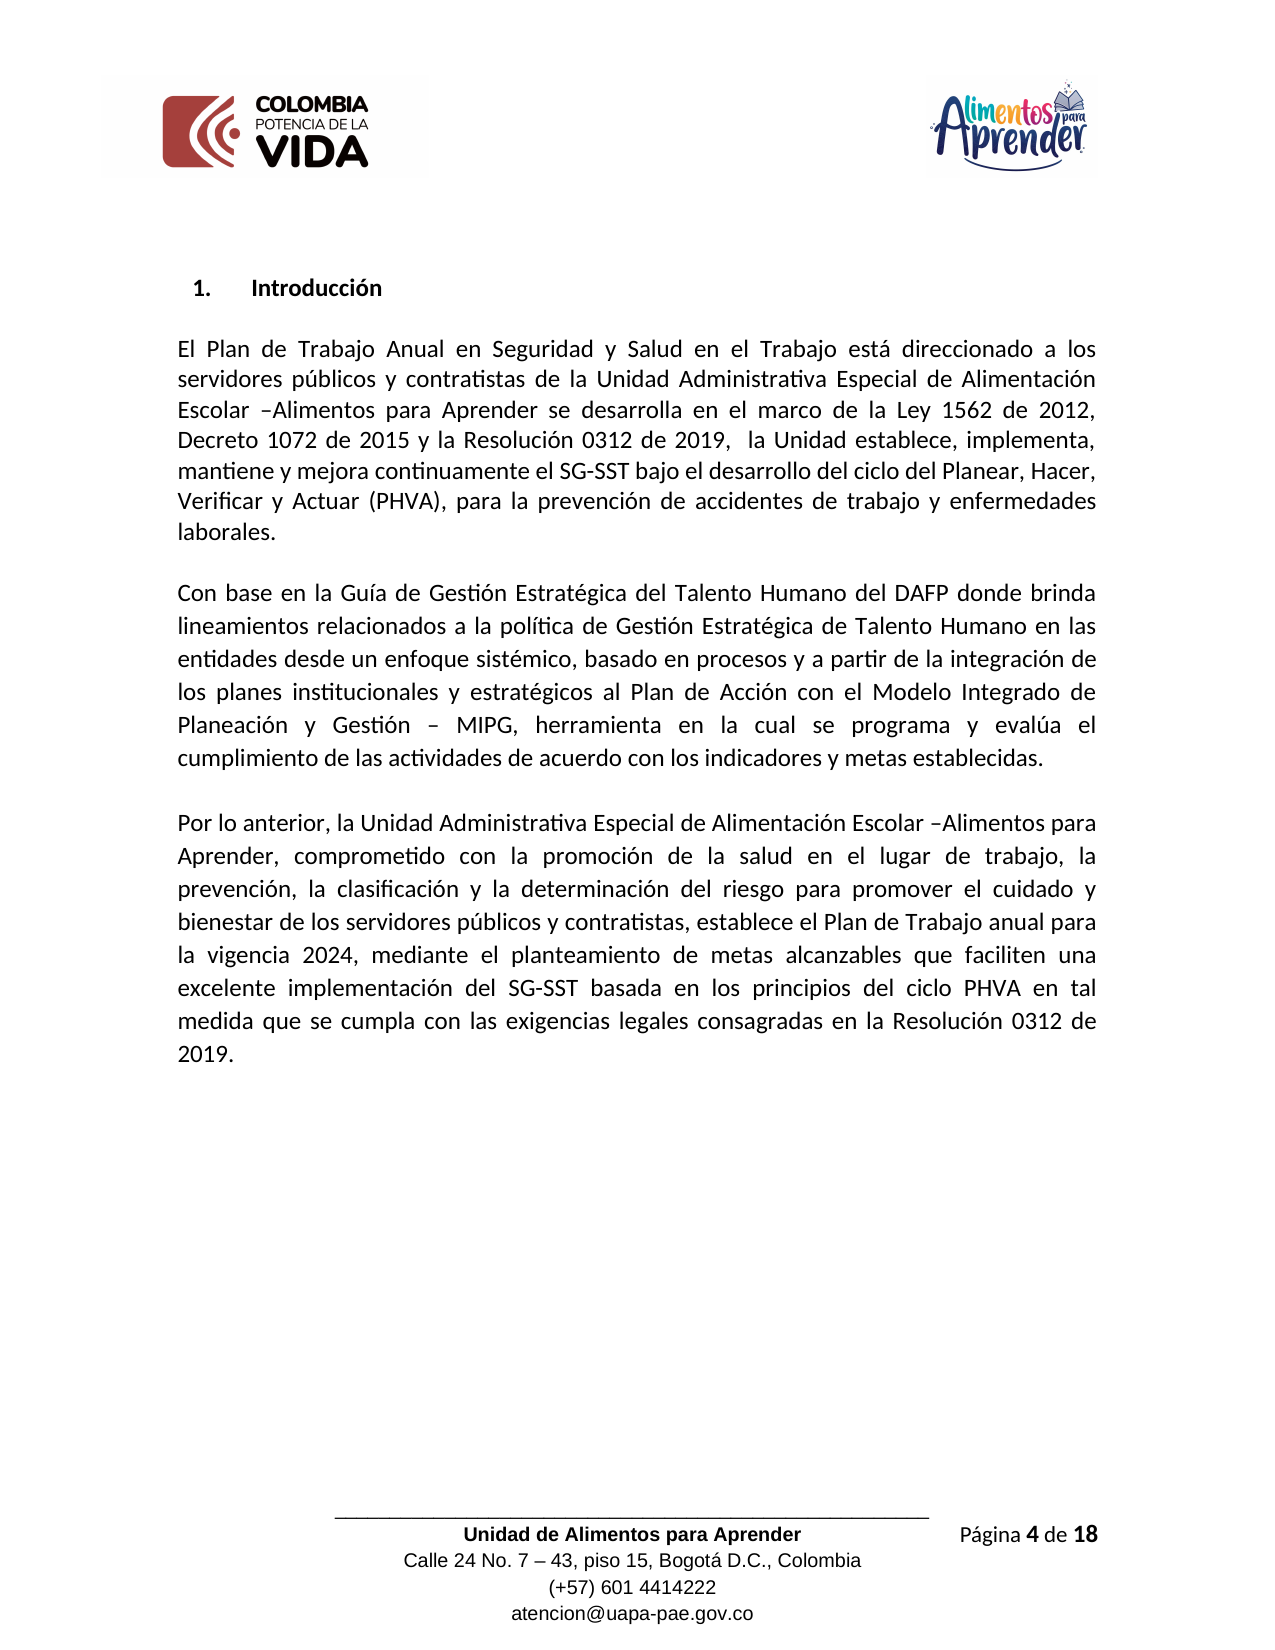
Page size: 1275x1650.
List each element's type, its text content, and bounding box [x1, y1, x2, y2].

text Con base en la Guía de Gestión Estratégica del Talento Humano del DAFP donde brinda lineamientos relacionados a la política de Gestión Estratégica de Talento Humano en las entidades desde un enfoque sistémico, basado en procesos y a partir de la integración de los planes institucionales y estratégicos al Plan de Acción con el Modelo Integrado de Planeación y Gestión – MIPG, herramienta en la cual se programa y evalúa el cumplimiento de las actividades de acuerdo con los indicadores y metas establecidas. [177, 577, 1098, 772]
text El Plan de Trabajo Anual en Seguridad y Salud en el Trabajo está direccionado a los servidores públicos y contratistas de la Unidad Administrativa Especial de Alimentación Escolar –Alimentos para Aprender se desarrolla en el marco de la Ley 1562 de 2012, Decreto 1072 de 2015 y la Resolución 0312 de 2019, la Unidad establece, implementa, mantiene y mejora continuamente el SG-SST bajo el desarrollo del ciclo del Planear, Hacer, Verificar y Actuar (PHVA), para la prevención de accidentes de trabajo y enfermedades laborales. [177, 333, 1098, 547]
text Por lo anterior, la Unidad Administrativa Especial de Alimentación Escolar –Alimentos para Aprender, comprometido con la promoción de la salud en el lugar de trabajo, la prevención, la clasificación y la determinación del riesgo para promover el cuidado y bienestar de los servidores públicos y contratistas, establece el Plan de Trabajo anual para la vigencia 2024, mediante el planteamiento de metas alcanzables que faciliten una excelente implementación del SG-SST basada en los principios del ciclo PHVA en tal medida que se cumpla con las exigencias legales consagradas en la Resolución 0312 de 2019. [177, 807, 1098, 1068]
picture [926, 75, 1098, 178]
picture [101, 75, 430, 178]
subtitle Introducción [192, 272, 1098, 302]
